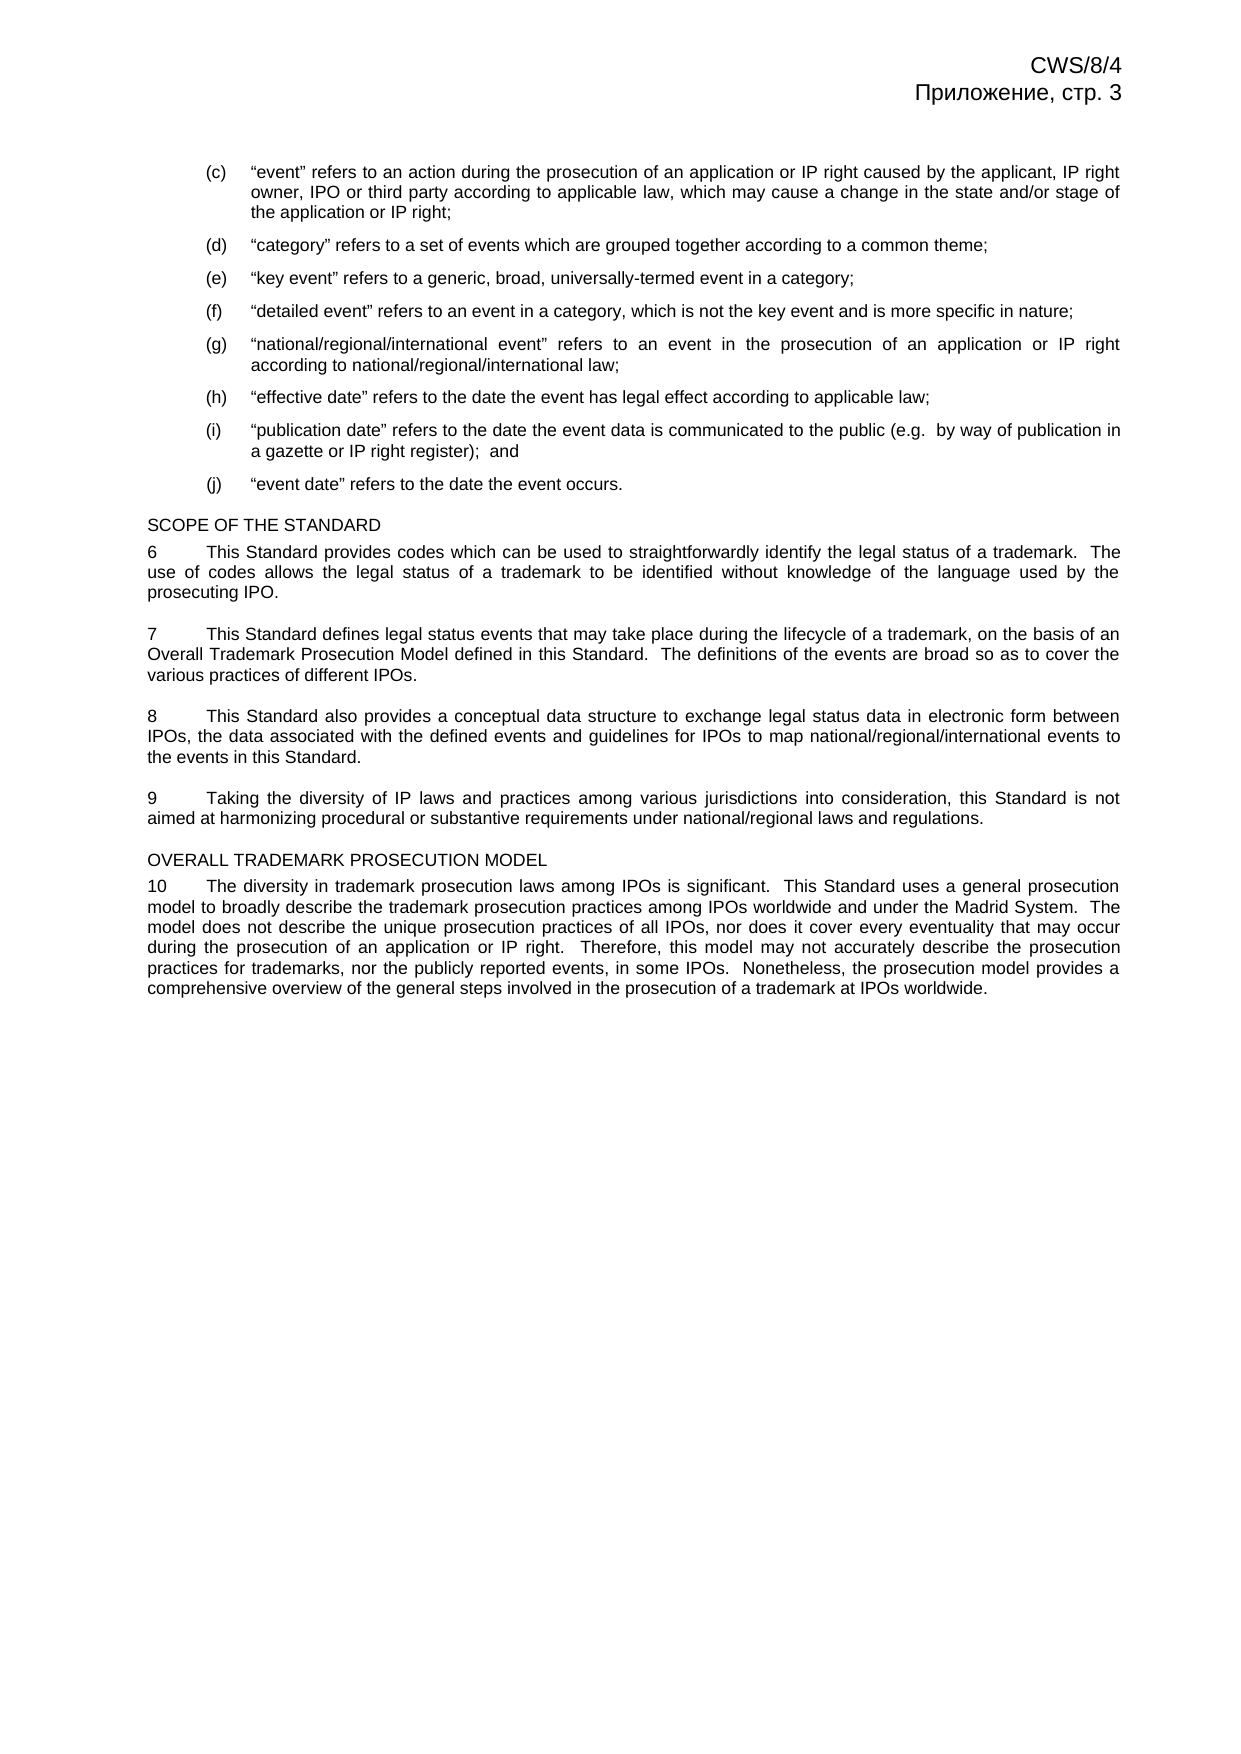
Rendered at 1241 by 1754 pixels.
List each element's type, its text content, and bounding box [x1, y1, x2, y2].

subtitle OVERALL TRADEMARK PROSECUTION MODEL [147, 849, 1122, 870]
list “event” refers to an action during the prosecution of an application or IP right caused by the applicant, IP right owner, IPO or third party according to applicable law, which may cause a change in the state and/or stage of the application or IP right; [206, 161, 1122, 223]
list “national/regional/international event” refers to an event in the prosecution of an application or IP right according to national/regional/international law; [206, 334, 1122, 375]
list “publication date” refers to the date the event data is communicated to the public (e.g. by way of publication in a gazette or IP right register); and [206, 420, 1122, 461]
list “category” refers to a set of events which are grouped together according to a common theme; [206, 235, 1122, 256]
list “detailed event” refers to an event in a category, which is not the key event and is more specific in nature; [206, 301, 1122, 321]
list This Standard provides codes which can be used to straightforwardly identify the legal status of a trademark. The use of codes allows the legal status of a trademark to be identified without knowledge of the language used by the prosecuting IPO. [147, 541, 1122, 603]
list “key event” refers to a generic, broad, universally-termed event in a category; [206, 268, 1122, 288]
list The diversity in trademark prosecution laws among IPOs is significant. This Standard uses a general prosecution model to broadly describe the trademark prosecution practices among IPOs worldwide and under the Madrid System. The model does not describe the unique prosecution practices of all IPOs, nor does it cover every eventuality that may occur during the prosecution of an application or IP right. Therefore, this model may not accurately describe the prosecution practices for trademarks, nor the publicly reported events, in some IPOs. Nonetheless, the prosecution model provides a comprehensive overview of the general steps involved in the prosecution of a trademark at IPOs worldwide. [147, 876, 1122, 998]
list “event date” refers to the date the event occurs. [206, 473, 1122, 494]
subtitle SCOPE OF THE STANDARD [147, 515, 1122, 535]
list Taking the diversity of IP laws and practices among various jurisdictions into consideration, this Standard is not aimed at harmonizing procedural or substantive requirements under national/regional laws and regulations. [147, 788, 1122, 828]
list “effective date” refers to the date the event has legal effect according to applicable law; [206, 387, 1122, 408]
list This Standard defines legal status events that may take place during the lifecycle of a trademark, on the basis of an Overall Trademark Prosecution Model defined in this Standard. The definitions of the events are broad so as to cover the various practices of different IPOs. [147, 623, 1122, 685]
list This Standard also provides a conceptual data structure to exchange legal status data in electronic form between IPOs, the data associated with the defined events and guidelines for IPOs to map national/regional/international events to the events in this Standard. [147, 706, 1122, 767]
